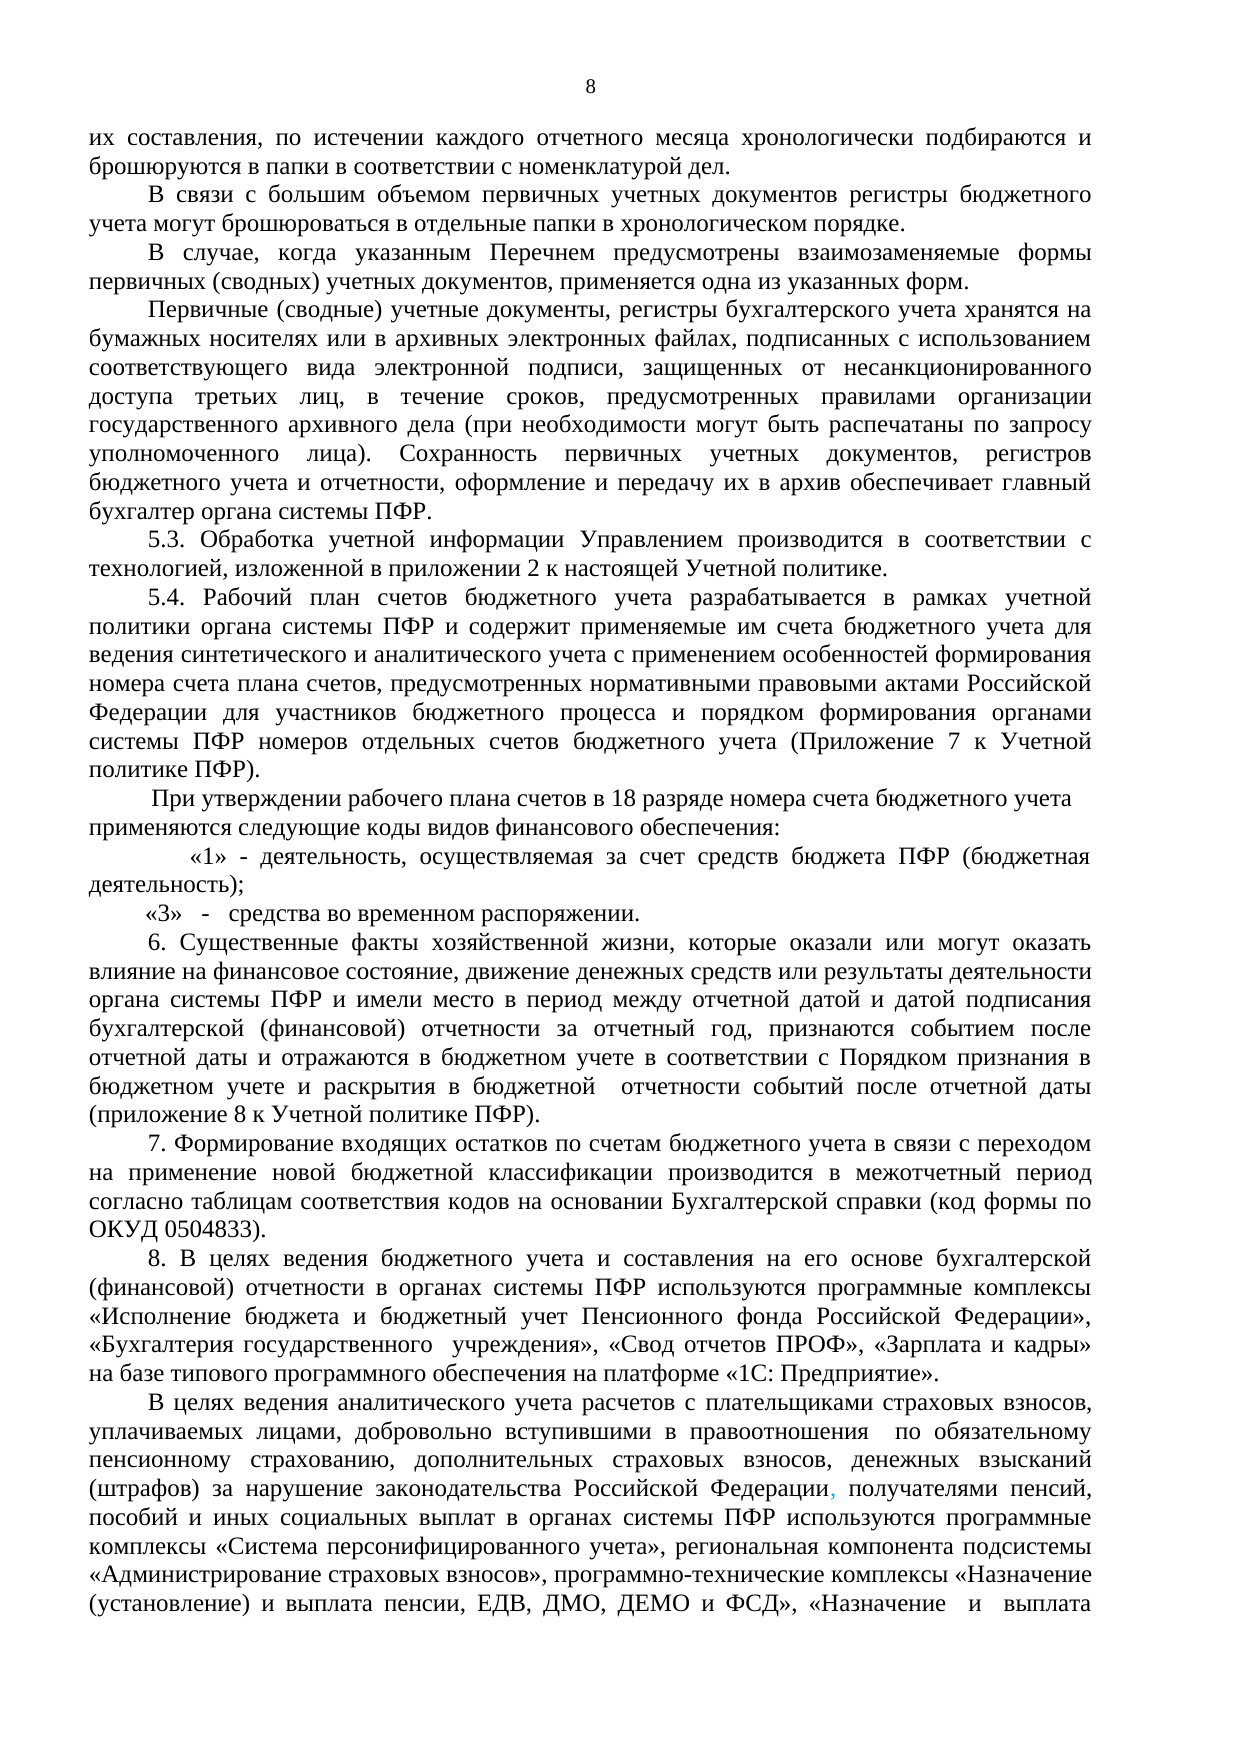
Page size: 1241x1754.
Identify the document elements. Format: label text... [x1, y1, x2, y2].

text «3» - средства во временном распоряжении. [89, 898, 1092, 927]
text 5.4. Рабочий план счетов бюджетного учета разрабатывается в рамках учетной политики органа системы ПФР и содержит применяемые им счета бюджетного учета для ведения синтетического и аналитического учета с применением особенностей формирования номера счета плана счетов, предусмотренных нормативными правовыми актами Российской Федерации для участников бюджетного процесса и порядком формирования органами системы ПФР номеров отдельных счетов бюджетного учета (Приложение 7 к Учетной политике ПФР). [89, 582, 1092, 783]
text В случае, когда указанным Перечнем предусмотрены взаимозаменяемые формы первичных (сводных) учетных документов, применяется одна из указанных форм. [89, 237, 1092, 294]
text При утверждении рабочего плана счетов в 18 разряде номера счета бюджетного учета применяются следующие коды видов финансового обеспечения: [89, 783, 1092, 841]
text Первичные (сводные) учетные документы, регистры бухгалтерского учета хранятся на бумажных носителях или в архивных электронных файлах, подписанных с использованием соответствующего вида электронной подписи, защищенных от несанкционированного доступа третьих лиц, в течение сроков, предусмотренных правилами организации государственного архивного дела (при необходимости могут быть распечатаны по запросу уполномоченного лица). Сохранность первичных учетных документов, регистров бюджетного учета и отчетности, оформление и передачу их в архив обеспечивает главный бухгалтер органа системы ПФР. [89, 294, 1092, 524]
text 6. Существенные факты хозяйственной жизни, которые оказали или могут оказать влияние на финансовое состояние, движение денежных средств или результаты деятельности органа системы ПФР и имели место в период между отчетной датой и датой подписания бухгалтерской (финансовой) отчетности за отчетный год, признаются событием после отчетной даты и отражаются в бюджетном учете в соответствии с Порядком признания в бюджетном учете и раскрытия в бюджетной отчетности событий после отчетной даты (приложение 8 к Учетной политике ПФР). [89, 927, 1092, 1128]
text 5.3. Обработка учетной информации Управлением производится в соответствии с технологией, изложенной в приложении 2 к настоящей Учетной политике. [89, 524, 1092, 582]
text 7. Формирование входящих остатков по счетам бюджетного учета в связи с переходом на применение новой бюджетной классификации производится в межотчетный период согласно таблицам соответствия кодов на основании Бухгалтерской справки (код формы по ОКУД 0504833). [89, 1128, 1092, 1243]
text «1» - деятельность, осуществляемая за счет средств бюджета ПФР (бюджетная деятельность); [89, 841, 1092, 898]
text В связи с большим объемом первичных учетных документов регистры бюджетного учета могут брошюроваться в отдельные папки в хронологическом порядке. [89, 179, 1092, 237]
text 8. В целях ведения бюджетного учета и составления на его основе бухгалтерской (финансовой) отчетности в органах системы ПФР используются программные комплексы «Исполнение бюджета и бюджетный учет Пенсионного фонда Российской Федерации», «Бухгалтерия государственного учреждения», «Свод отчетов ПРОФ», «Зарплата и кадры» на базе типового программного обеспечения на платформе «1С: Предприятие». [89, 1243, 1092, 1387]
